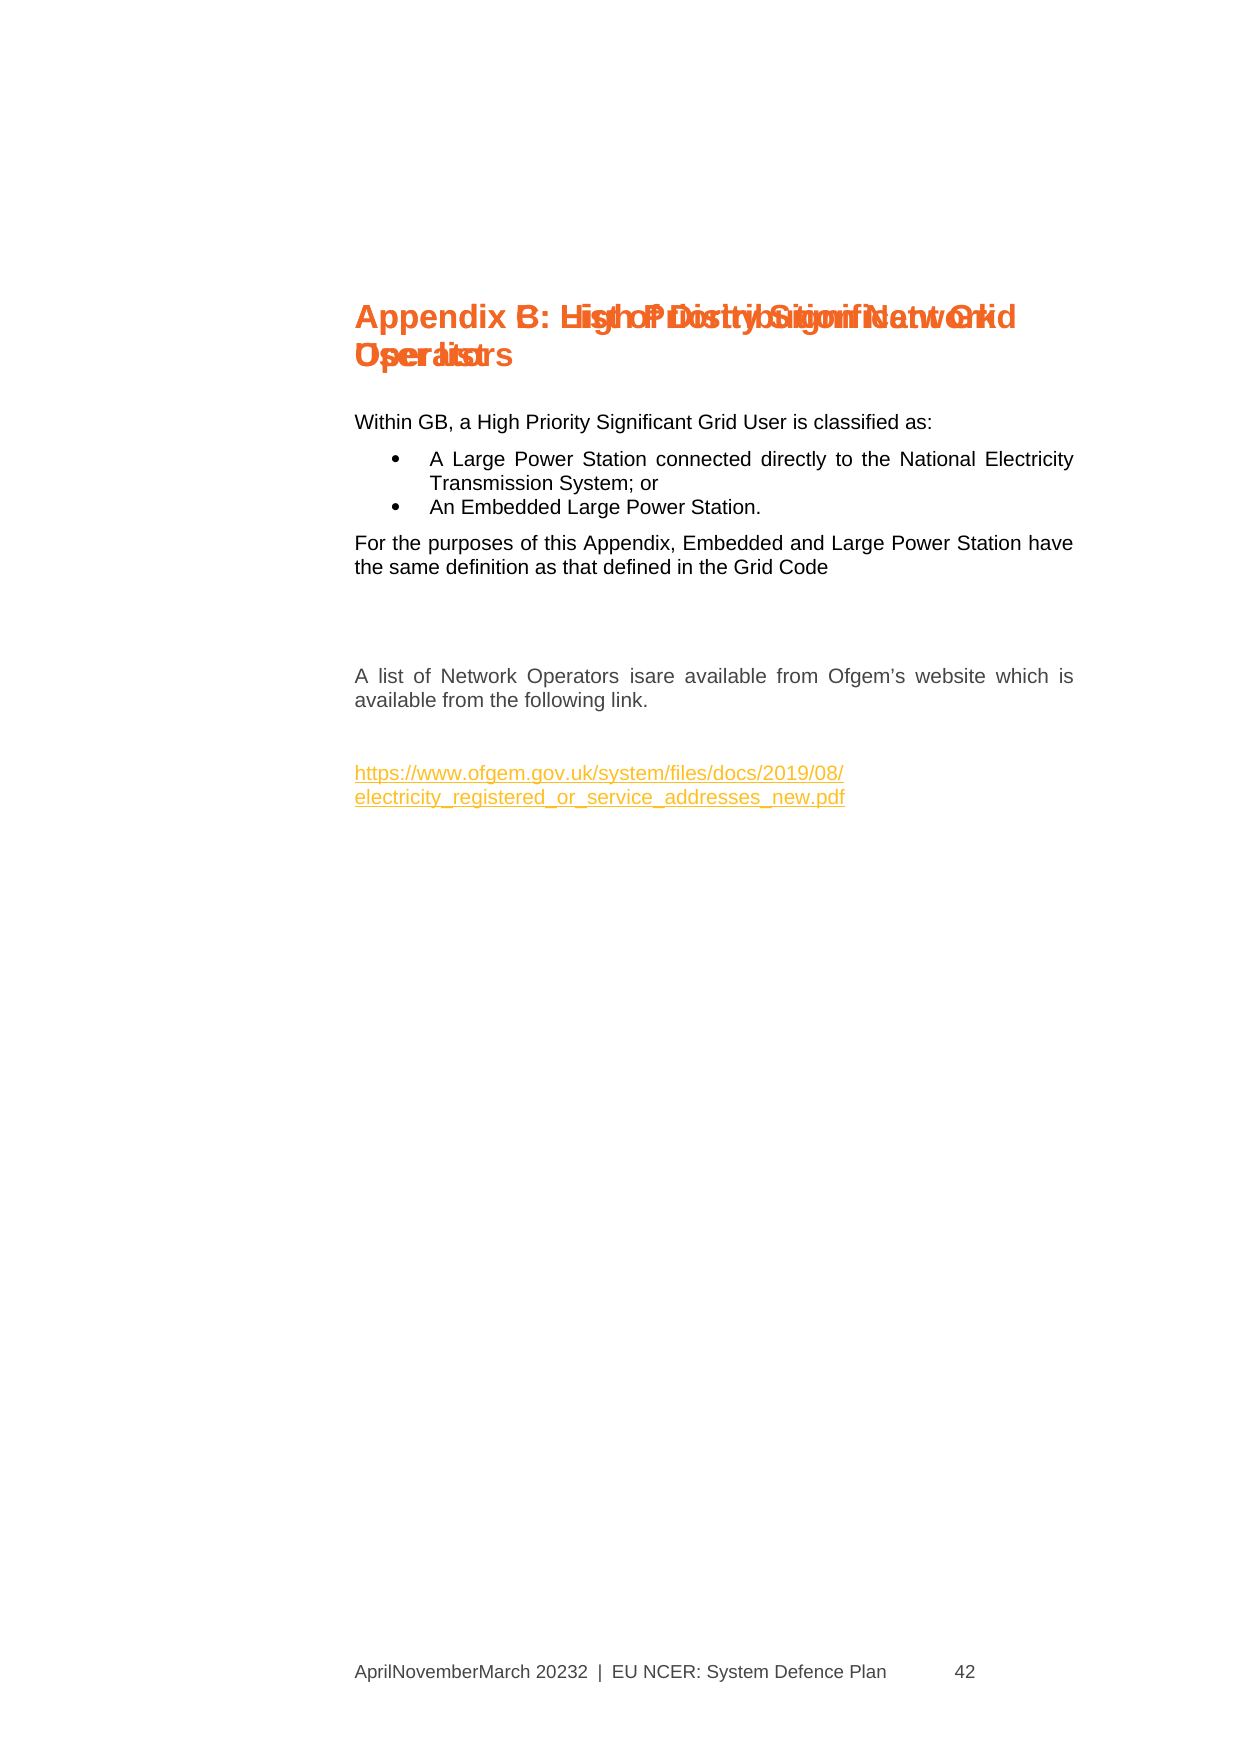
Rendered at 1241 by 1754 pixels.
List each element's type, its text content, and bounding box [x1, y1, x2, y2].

text https://www.ofgem.gov.uk/system/files/docs/2019/08/electricity_registered_or_service_addresses_new.pdf [354, 761, 1075, 809]
text A list of Network Operators available from Ofgem’s website which is available from the following link. [354, 664, 1075, 712]
text For the purposes of this Appendix, Embedded and Large Power Station have the same definition as that defined in the Grid Code [354, 531, 1075, 579]
title Appendix C: List of Distribution Network Operators [354, 297, 1006, 373]
list An Embedded Large Power Station. [392, 494, 1075, 518]
text Within GB, a High Priority Significant Grid User is classified as: [354, 410, 1075, 434]
list A Large Power Station connected directly to the National Electricity Transmission System; or [392, 446, 1075, 494]
